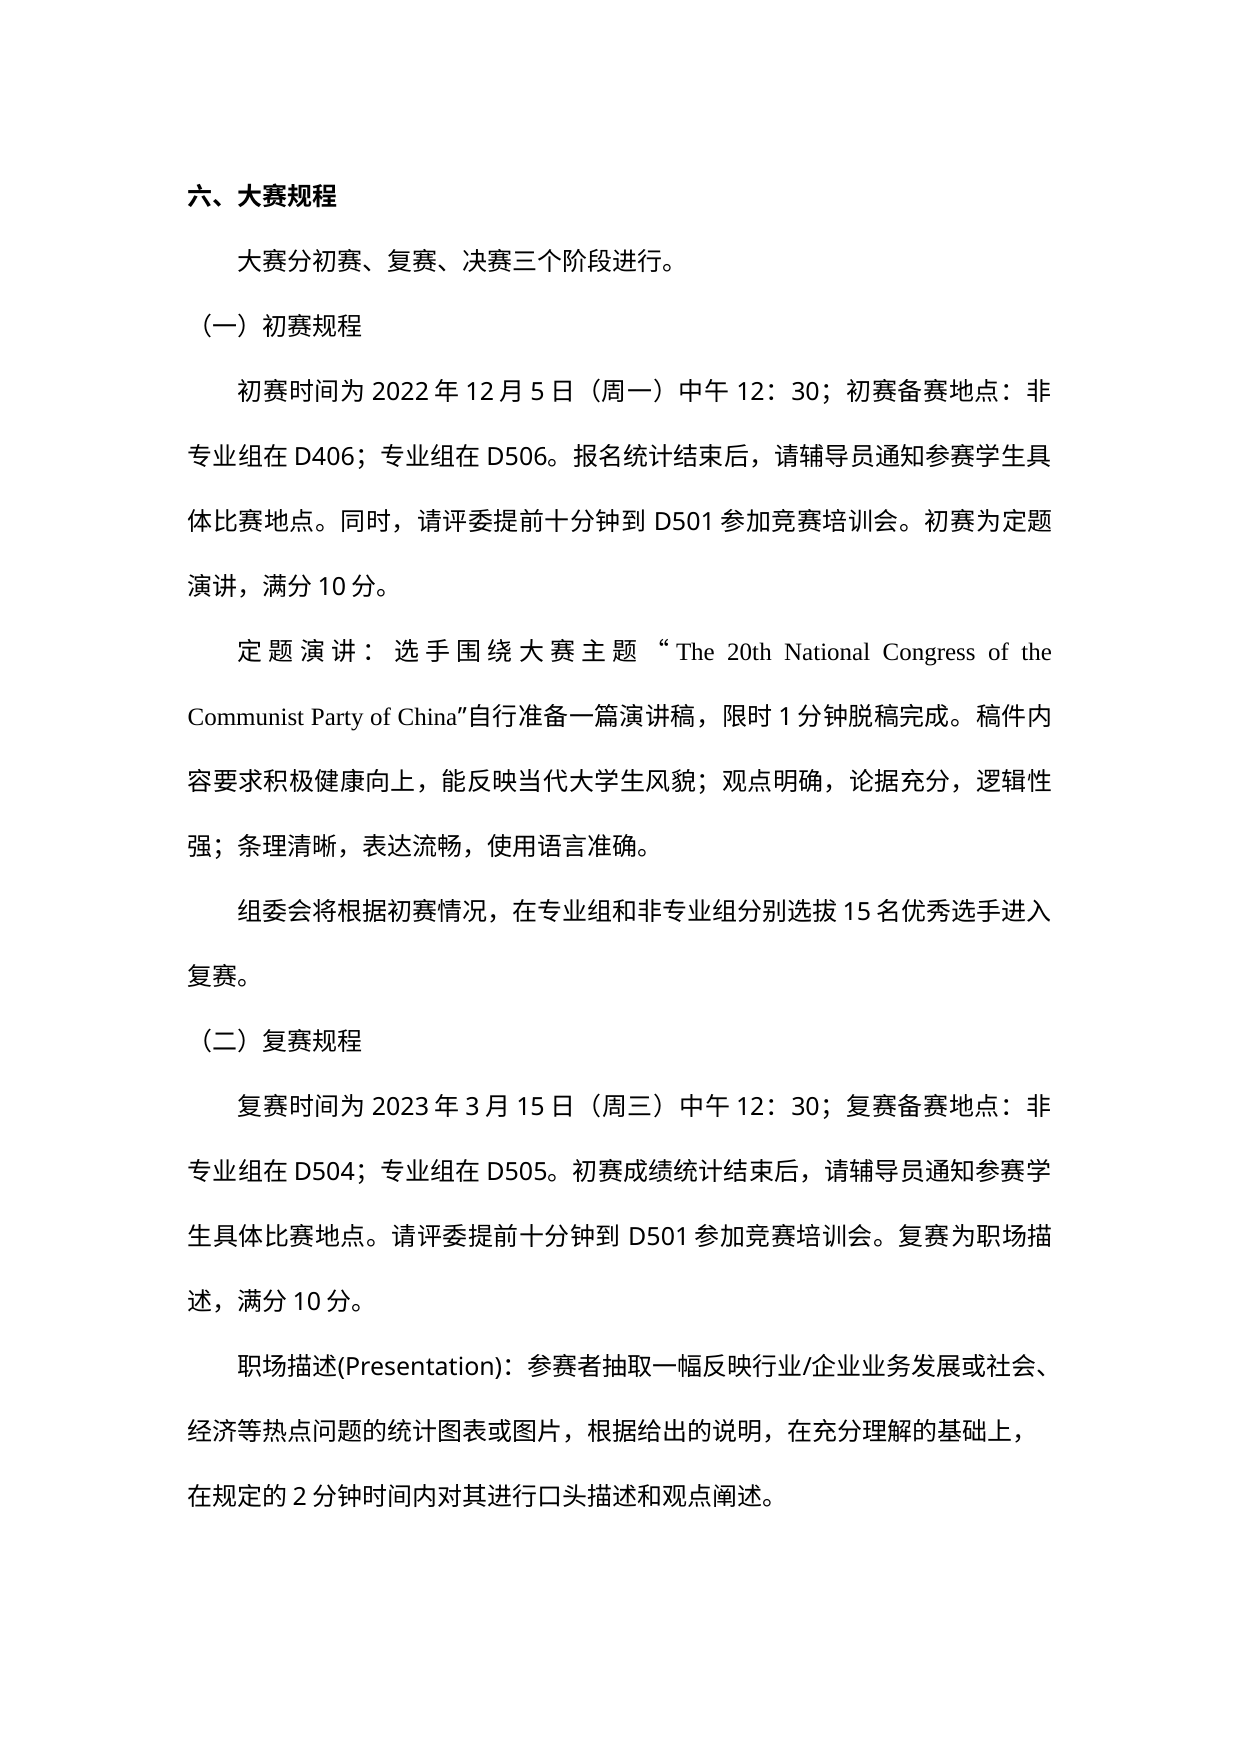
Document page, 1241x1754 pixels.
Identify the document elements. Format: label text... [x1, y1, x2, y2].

text 初赛时间为2022年12月5日（周一）中午12：30；初赛备赛地点：非专业组在D406；专业组在D506。报名统计结束后，请辅导员通知参赛学生具体比赛地点。同时，请评委提前十分钟到D501参加竞赛培训会。初赛为定题演讲，满分10分。 [187, 357, 1053, 617]
text 大赛分初赛、复赛、决赛三个阶段进行。 [187, 227, 1053, 292]
text （一）初赛规程 [187, 292, 1053, 357]
list 复赛规程 [187, 1007, 1053, 1072]
text 六、大赛规程 [187, 162, 1053, 227]
text 定题演讲：选手围绕大赛主题“The 20th National Congress of the Communist Party of China”自行准备一篇演讲稿，限时1分钟脱稿完成。稿件内容要求积极健康向上，能反映当代大学生风貌；观点明确，论据充分，逻辑性强；条理清晰，表达流畅，使用语言准确。 [187, 617, 1053, 877]
text 职场描述(Presentation)：参赛者抽取一幅反映行业/企业业务发展或社会、经济等热点问题的统计图表或图片，根据给出的说明，在充分理解的基础上，在规定的2分钟时间内对其进行口头描述和观点阐述。 [187, 1332, 1053, 1527]
text 复赛时间为2023年3月15日（周三）中午12：30；复赛备赛地点：非专业组在D504；专业组在D505。初赛成绩统计结束后，请辅导员通知参赛学生具体比赛地点。请评委提前十分钟到D501参加竞赛培训会。复赛为职场描述，满分10分。 [187, 1072, 1053, 1332]
text 组委会将根据初赛情况，在专业组和非专业组分别选拔15名优秀选手进入复赛。 [187, 877, 1053, 1007]
